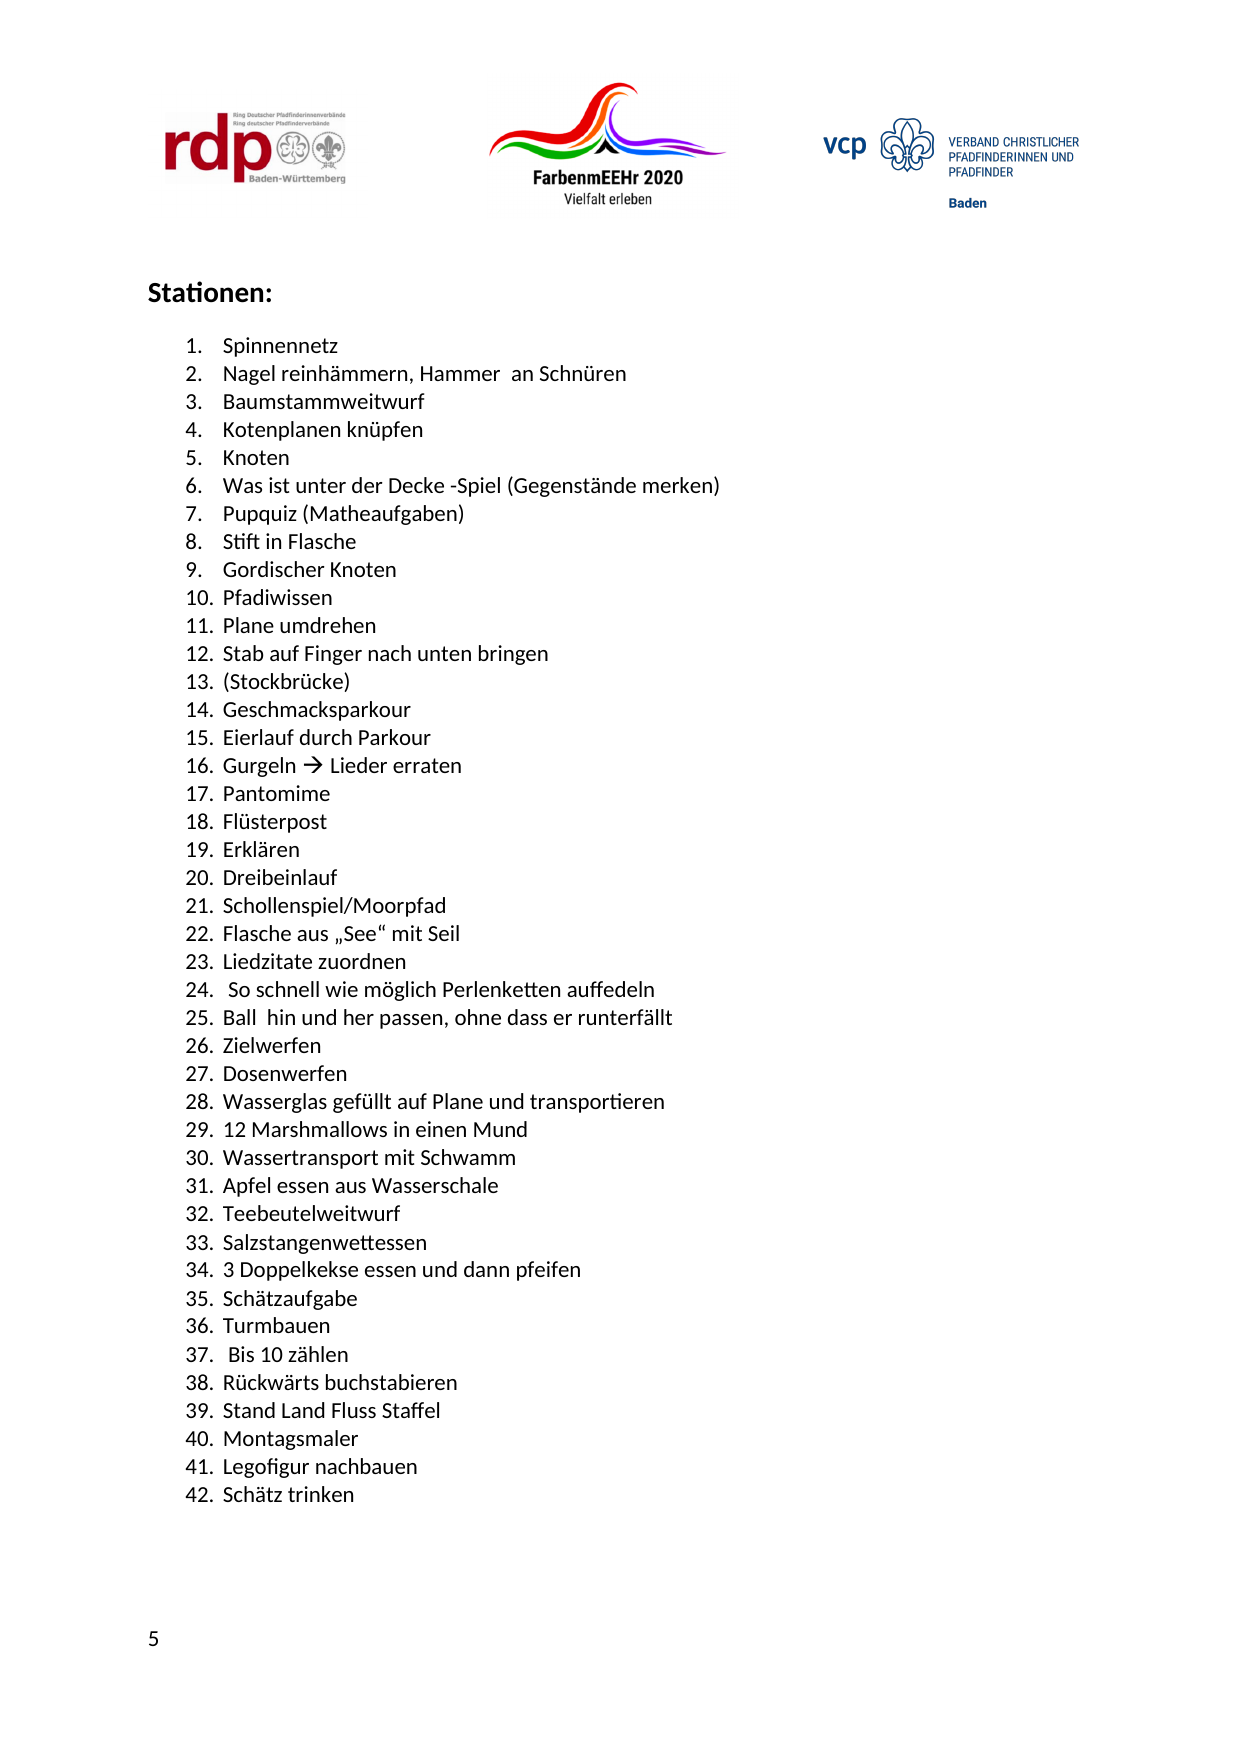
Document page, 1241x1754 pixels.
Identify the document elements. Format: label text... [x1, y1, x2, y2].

list Wasserglas gefüllt auf Plane und transportieren [185, 1087, 1093, 1116]
list Spinnennetz [185, 331, 1093, 359]
list Rückwärts buchstabieren [185, 1368, 1093, 1396]
list 12 Marshmallows in einen Mund [185, 1116, 1093, 1143]
list Stift in Flasche [185, 527, 1093, 555]
list Was ist unter der Decke -Spiel (Gegenstände merken) [185, 471, 1093, 499]
picture [780, 89, 1087, 219]
list Kotenplanen knüpfen [185, 415, 1093, 443]
list Gordischer Knoten [185, 555, 1093, 583]
list Dosenwerfen [185, 1059, 1093, 1087]
list Geschmacksparkour [185, 695, 1093, 723]
list Pupquiz (Matheaufgaben) [185, 499, 1093, 527]
list Dreibeinlauf [185, 863, 1093, 891]
list Apfel essen aus Wasserschale [185, 1172, 1093, 1199]
list Flasche aus „See“ mit Seil [185, 919, 1093, 947]
list Nagel reinhämmern, Hammer an Schnüren [185, 359, 1093, 387]
list So schnell wie möglich Perlenketten auffedeln [185, 975, 1093, 1003]
list Legofigur nachbauen [185, 1452, 1093, 1480]
list Knoten [185, 443, 1093, 471]
list Eierlauf durch Parkour [185, 723, 1093, 751]
list Wassertransport mit Schwamm [185, 1143, 1093, 1172]
text Stationen: [148, 274, 1093, 310]
list Plane umdrehen [185, 611, 1093, 639]
list Zielwerfen [185, 1031, 1093, 1059]
list (Stockbrücke) [185, 667, 1093, 695]
list Pantomime [185, 779, 1093, 807]
list 3 Doppelkekse essen und dann pfeifen [185, 1256, 1093, 1284]
list Flüsterpost [185, 807, 1093, 835]
list Turmbauen [185, 1312, 1093, 1340]
list Salzstangenwettessen [185, 1228, 1093, 1256]
list Schätz trinken [185, 1480, 1093, 1508]
list Schollenspiel/Moorpfad [185, 891, 1093, 919]
list Bis 10 zählen [185, 1340, 1093, 1368]
list Stand Land Fluss Staffel [185, 1396, 1093, 1424]
picture [486, 73, 739, 219]
list Teebeutelweitwurf [185, 1199, 1093, 1228]
list Pfadiwissen [185, 583, 1093, 611]
list Ball hin und her passen, ohne dass er runterfällt [185, 1003, 1093, 1031]
list Liedzitate zuordnen [185, 947, 1093, 975]
list Gurgeln Lieder erraten [185, 751, 1093, 779]
picture [147, 89, 368, 219]
list Erklären [185, 835, 1093, 863]
list Stab auf Finger nach unten bringen [185, 639, 1093, 667]
list Schätzaufgabe [185, 1284, 1093, 1312]
list Baumstammweitwurf [185, 387, 1093, 415]
list Montagsmaler [185, 1424, 1093, 1452]
